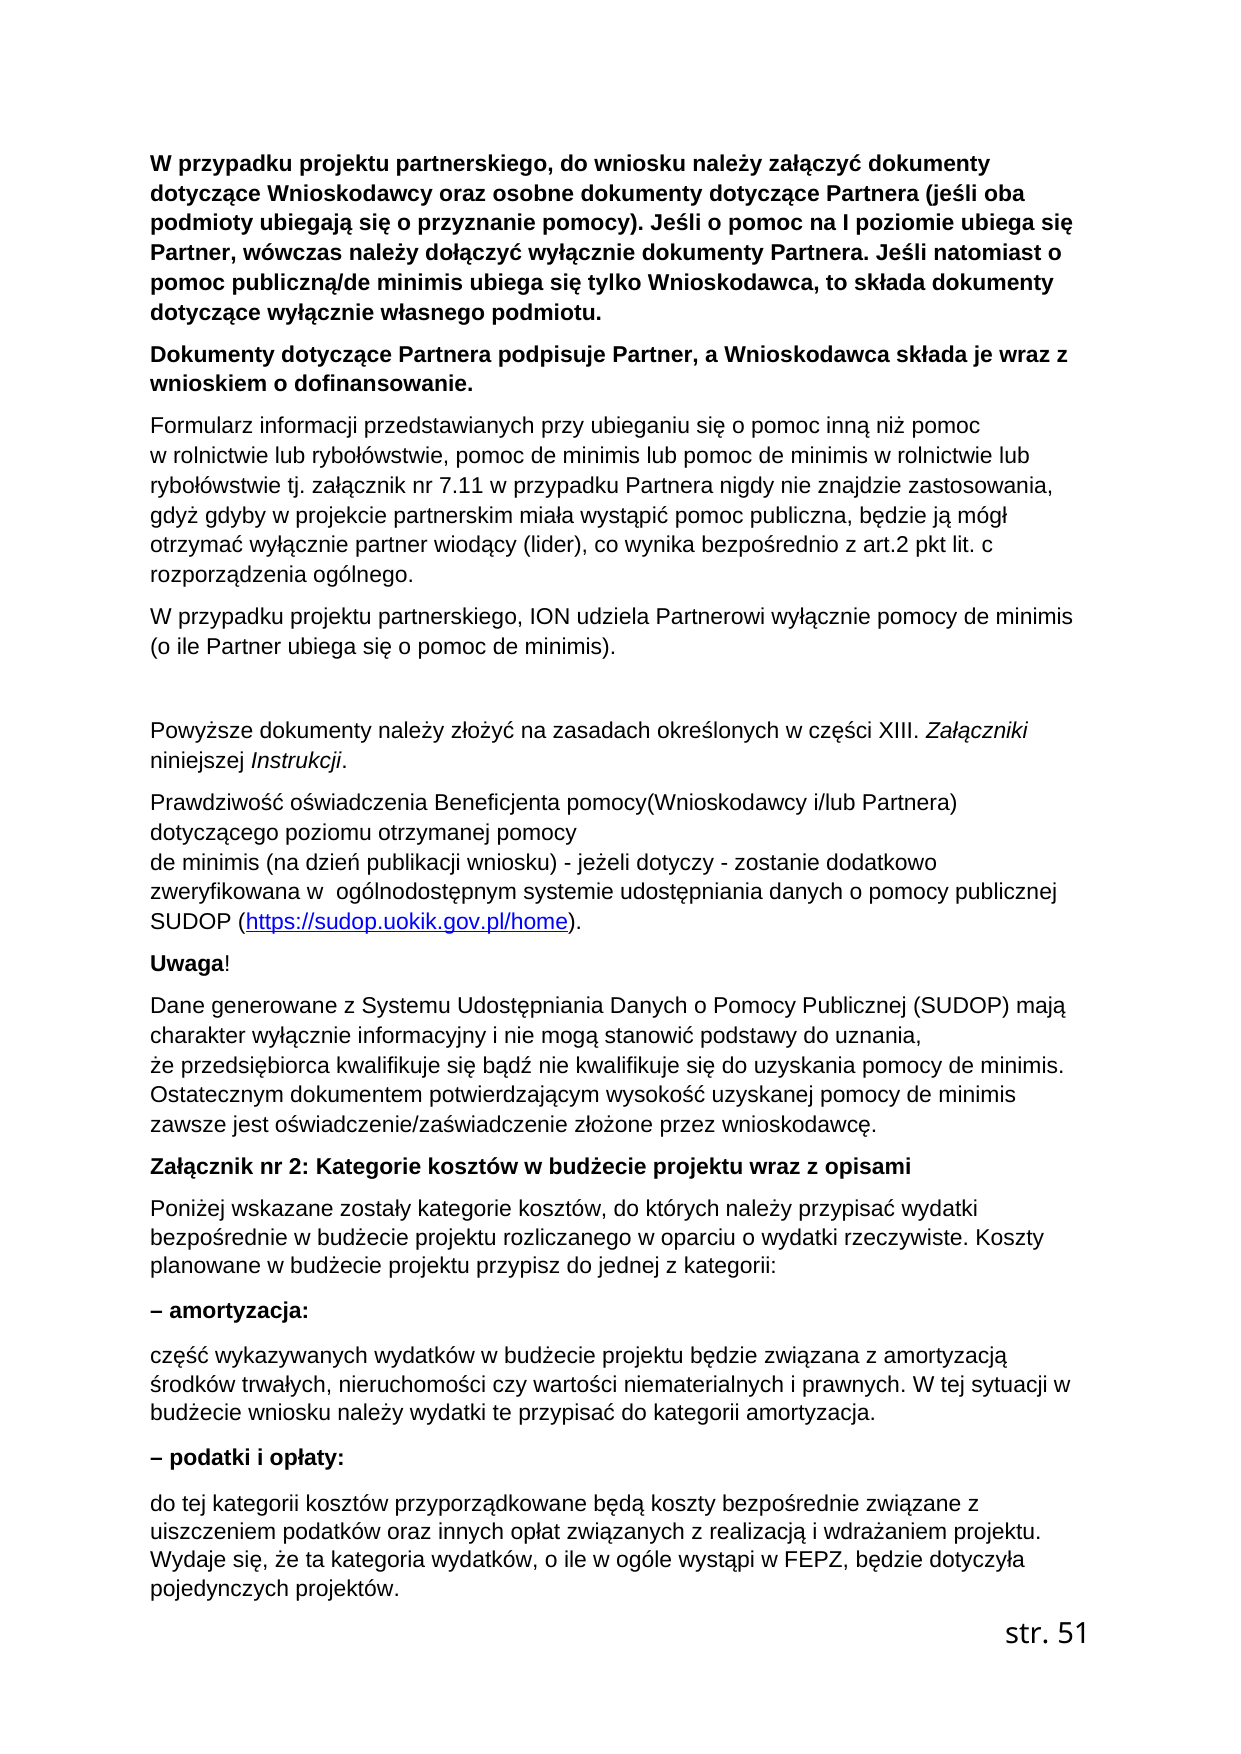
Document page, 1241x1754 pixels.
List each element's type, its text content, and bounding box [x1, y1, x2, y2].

text do tej kategorii kosztów przyporządkowane będą koszty bezpośrednie związane z uiszczeniem podatków oraz innych opłat związanych z realizacją i wdrażaniem projektu. Wydaje się, że ta kategoria wydatków, o ile w ogóle wystąpi w FEPZ, będzie dotyczyła pojedynczych projektów. [150, 1489, 1090, 1601]
text Formularz informacji przedstawianych przy ubieganiu się o pomoc inną niż pomoc w rolnictwie lub rybołówstwie, pomoc de minimis lub pomoc de minimis w rolnictwie lub rybołówstwie tj. załącznik nr 7.11 w przypadku Partnera nigdy nie znajdzie zastosowania, gdyż gdyby w projekcie partnerskim miała wystąpić pomoc publiczna, będzie ją mógł otrzymać wyłącznie partner wiodący (lider), co wynika bezpośrednio z art.2 pkt lit. c rozporządzenia ogólnego. [150, 412, 1090, 587]
text część wykazywanych wydatków w budżecie projektu będzie związana z amortyzacją środków trwałych, nieruchomości czy wartości niematerialnych i prawnych. W tej sytuacji w budżecie wniosku należy wydatki te przypisać do kategorii amortyzacja. [150, 1342, 1090, 1426]
text Prawdziwość oświadczenia Beneficjenta pomocy(Wnioskodawcy i/lub Partnera) dotyczącego poziomu otrzymanej pomocy de minimis (na dzień publikacji wniosku) - jeżeli dotyczy - zostanie dodatkowo zweryfikowana w ogólnodostępnym systemie udostępniania danych o pomocy publicznej SUDOP (https://sudop.uokik.gov.pl/home). [150, 789, 1090, 934]
text Załącznik nr 2: Kategorie kosztów w budżecie projektu wraz z opisami [150, 1153, 1090, 1179]
text Powyższe dokumenty należy złożyć na zasadach określonych w części XIII. Załączniki niniejszej Instrukcji. [150, 717, 1090, 773]
text Dokumenty dotyczące Partnera podpisuje Partner, a Wnioskodawca składa je wraz z wnioskiem o dofinansowanie. [150, 341, 1090, 397]
text Dane generowane z Systemu Udostępniania Danych o Pomocy Publicznej (SUDOP) mają charakter wyłącznie informacyjny i nie mogą stanowić podstawy do uznania, że przedsiębiorca kwalifikuje się bądź nie kwalifikuje się do uzyskania pomocy de minimis. Ostatecznym dokumentem potwierdzającym wysokość uzyskanej pomocy de minimis zawsze jest oświadczenie/zaświadczenie złożone przez wnioskodawcę. [150, 992, 1090, 1137]
text – amortyzacja: [150, 1297, 1090, 1324]
text W przypadku projektu partnerskiego, do wniosku należy załączyć dokumenty dotyczące Wnioskodawcy oraz osobne dokumenty dotyczące Partnera (jeśli oba podmioty ubiegają się o przyznanie pomocy). Jeśli o pomoc na I poziomie ubiega się Partner, wówczas należy dołączyć wyłącznie dokumenty Partnera. Jeśli natomiast o pomoc publiczną/de minimis ubiega się tylko Wnioskodawca, to składa dokumenty dotyczące wyłącznie własnego podmiotu. [150, 150, 1090, 325]
text Uwaga! [150, 950, 1090, 976]
text Poniżej wskazane zostały kategorie kosztów, do których należy przypisać wydatki bezpośrednie w budżecie projektu rozliczanego w oparciu o wydatki rzeczywiste. Koszty planowane w budżecie projektu przypisz do jednej z kategorii: [150, 1195, 1090, 1278]
text W przypadku projektu partnerskiego, ION udziela Partnerowi wyłącznie pomocy de minimis (o ile Partner ubiega się o pomoc de minimis). [150, 603, 1090, 659]
text – podatki i opłaty: [150, 1444, 1090, 1471]
